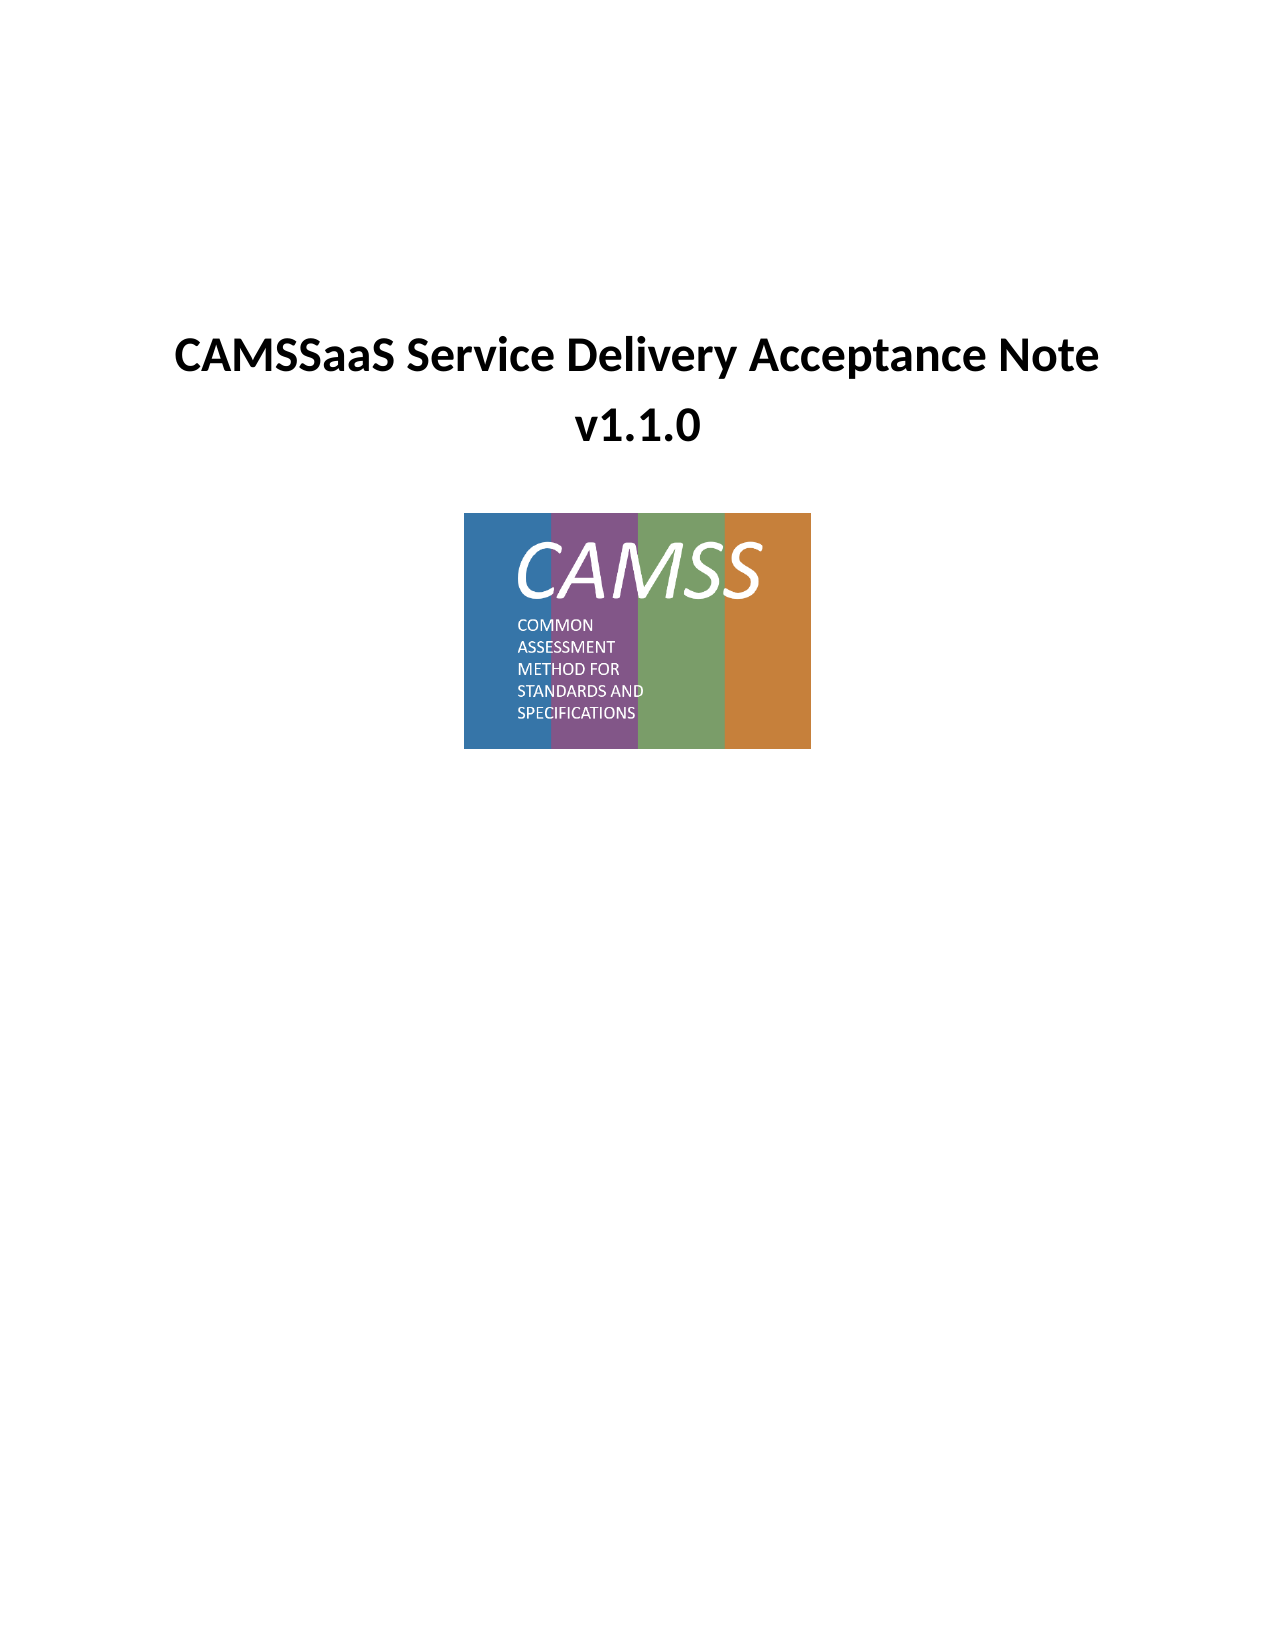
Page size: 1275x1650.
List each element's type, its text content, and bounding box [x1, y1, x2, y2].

title CAMSSaaS Service Delivery Acceptance Note v1.1.0 [150, 323, 1125, 454]
picture [464, 513, 811, 749]
